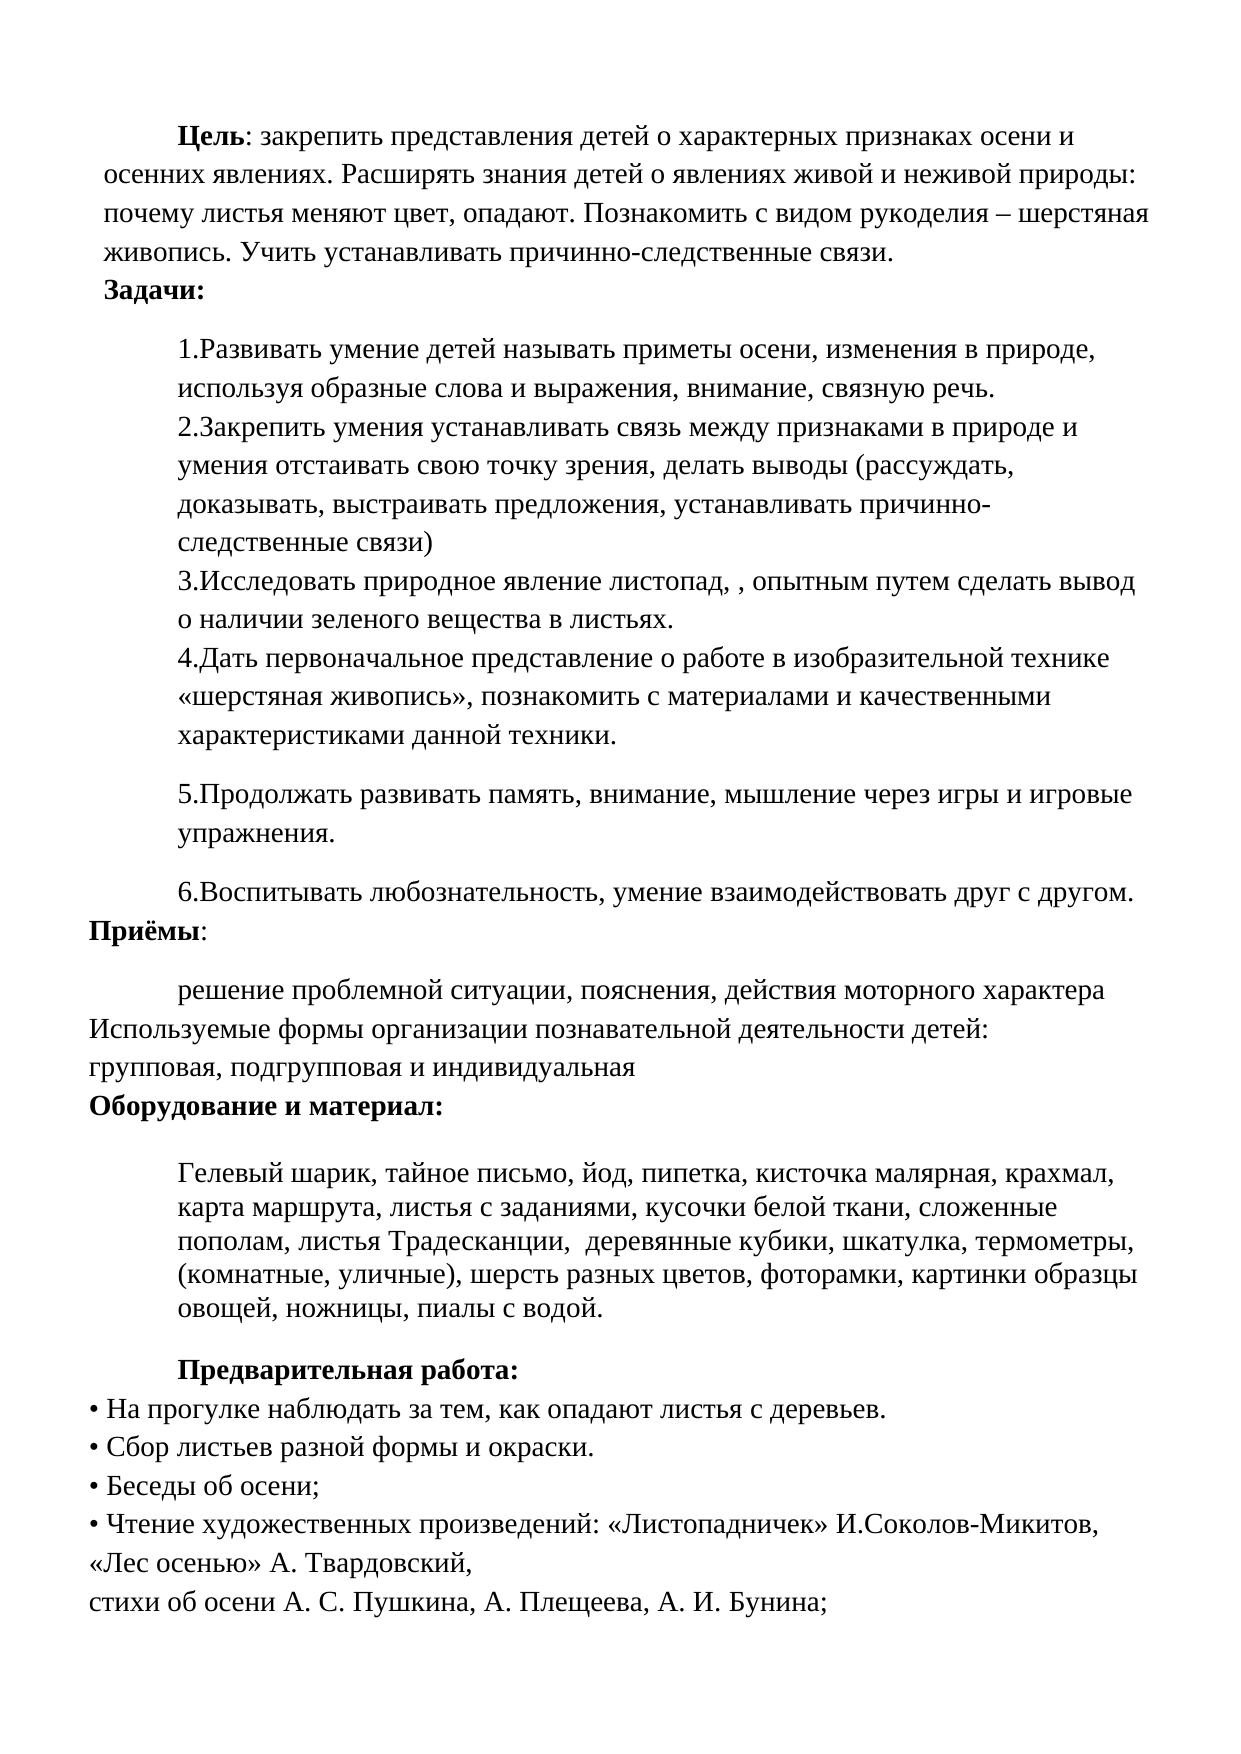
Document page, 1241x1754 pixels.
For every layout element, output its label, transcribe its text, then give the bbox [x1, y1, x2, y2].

text 5.Продолжать развивать память, внимание, мышление через игры и игровые упражнения. [177, 776, 1152, 848]
text решение проблемной ситуации, пояснения, действия моторного характера Используемые формы организации познавательной деятельности детей: групповая, подгрупповая и индивидуальная Оборудование и материал: [88, 972, 1152, 1121]
text 1.Развивать умение детей называть приметы осени, изменения в природе, используя образные слова и выражения, внимание, связную речь. 2.Закрепить умения устанавливать связь между признаками в природе и умения отстаивать свою точку зрения, делать выводы (рассуждать, доказывать, выстраивать предложения, устанавливать причинно-следственные связи) 3.Исследовать природное явление листопад, , опытным путем сделать вывод о наличии зеленого вещества в листьях. 4.Дать первоначальное представление о работе в изобразительной технике «шерстяная живопись», познакомить с материалами и качественными характеристиками данной техники. [177, 332, 1152, 751]
text Цель: закрепить представления детей о характерных признаках осени и осенних явлениях. Расширять знания детей о явлениях живой и неживой природы: почему листья меняют цвет, опадают. Познакомить с видом рукоделия – шерстяная живопись. Учить устанавливать причинно-следственные связи. Задачи: [103, 118, 1152, 306]
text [88, 1352, 1152, 1617]
text 6.Воспитывать любознательность, умение взаимодействовать друг с другом. Приёмы: [88, 874, 1152, 946]
text Гелевый шарик, тайное письмо, йод, пипетка, кисточка малярная, крахмал, карта маршрута, листья с заданиями, кусочки белой ткани, сложенные пополам, листья Традесканции, деревянные кубики, шкатулка, термометры, (комнатные, уличные), шерсть разных цветов, фоторамки, картинки образцы овощей, ножницы, пиалы с водой. [177, 1156, 1152, 1323]
